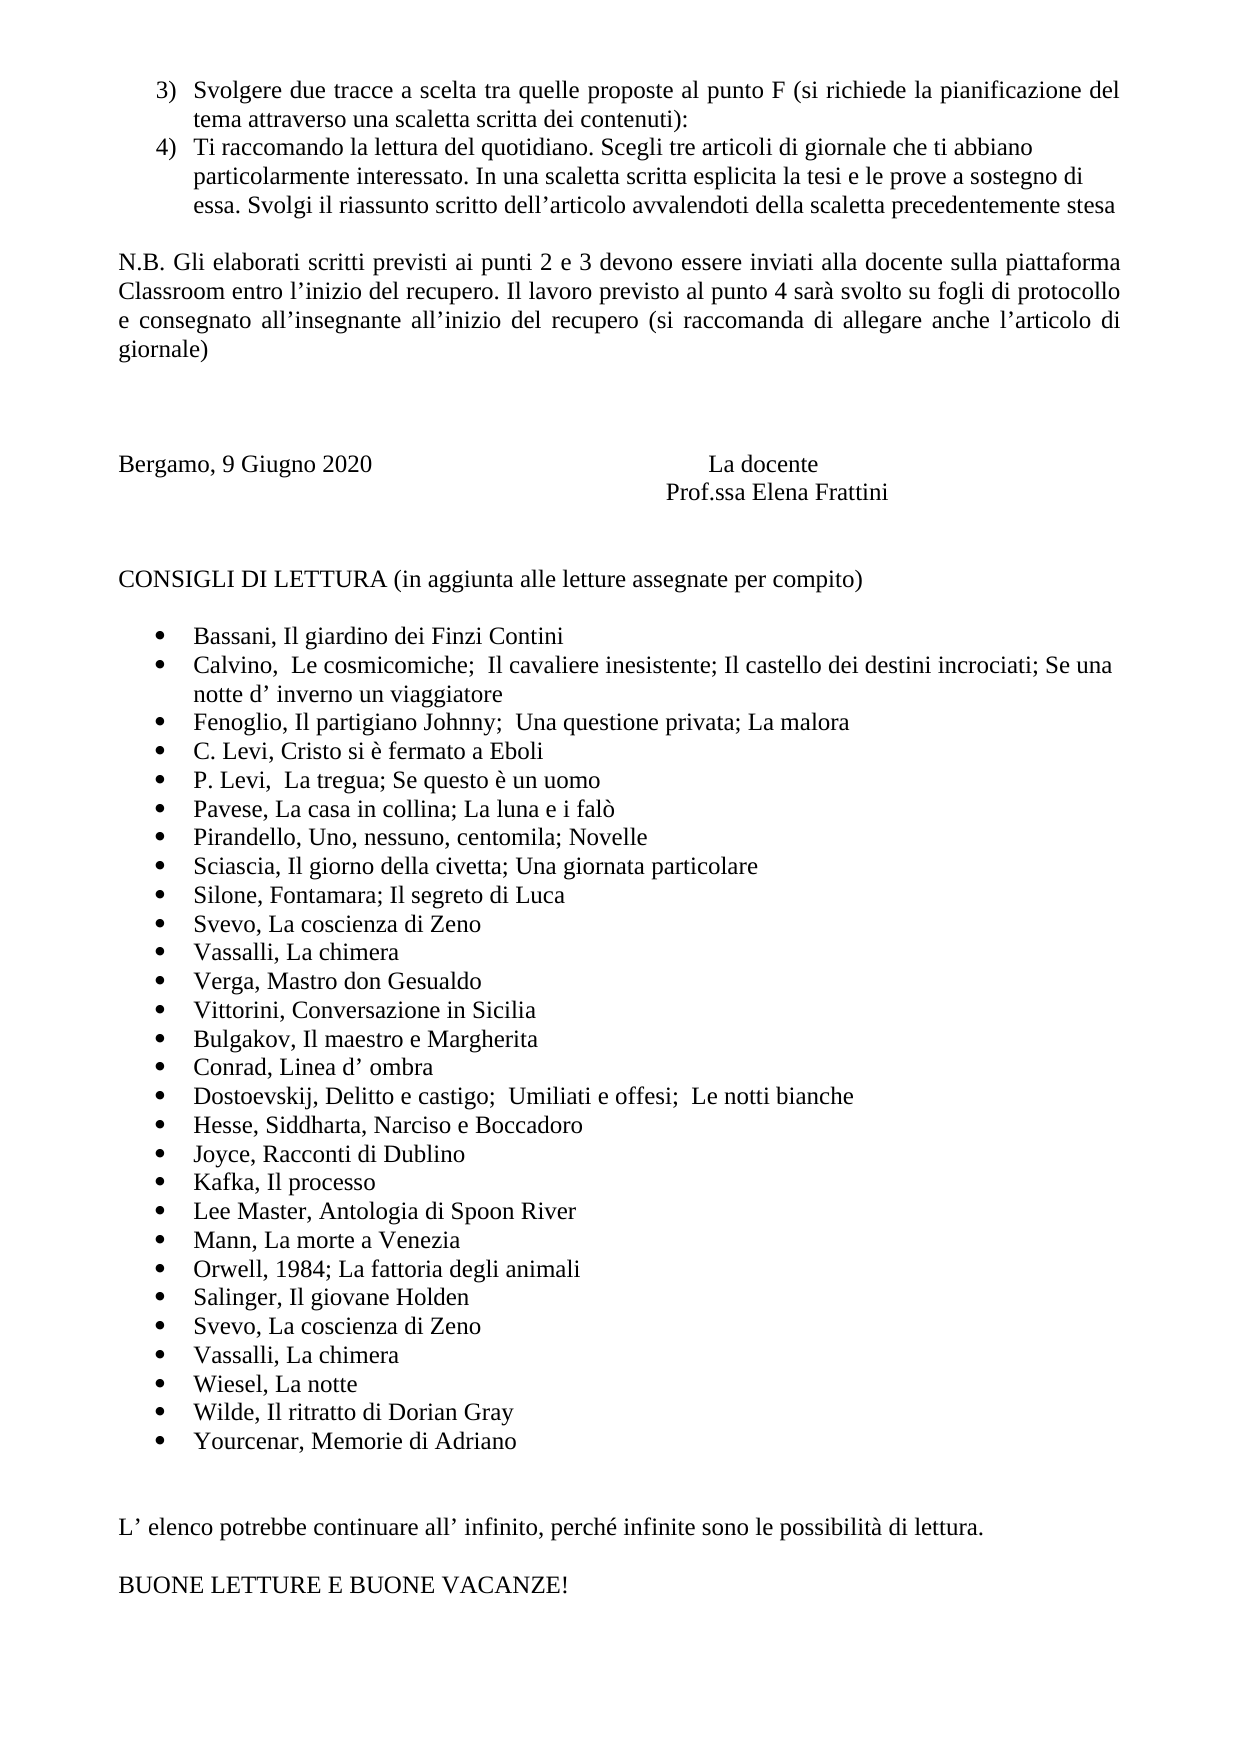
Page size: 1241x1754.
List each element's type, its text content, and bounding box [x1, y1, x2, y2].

list Sciascia, Il giorno della civetta; Una giornata particolare [156, 851, 1122, 880]
list Lee Master, Antologia di Spoon River [156, 1196, 1122, 1225]
list Mann, La morte a Venezia [156, 1225, 1122, 1254]
list Conrad, Linea d’ ombra [156, 1052, 1122, 1081]
list Silone, Fontamara; Il segreto di Luca [156, 880, 1122, 909]
list Fenoglio, Il partigiano Johnny; Una questione privata; La malora [156, 707, 1122, 736]
list Pirandello, Uno, nessuno, centomila; Novelle [156, 822, 1122, 851]
list Wiesel, La notte [156, 1369, 1122, 1397]
list Vassalli, La chimera [156, 1340, 1122, 1369]
list Vassalli, La chimera [156, 937, 1122, 966]
list P. Levi, La tregua; Se questo è un uomo [156, 765, 1122, 794]
list Hesse, Siddharta, Narciso e Boccadoro [156, 1110, 1122, 1139]
list Verga, Mastro don Gesualdo [156, 966, 1122, 995]
list Kafka, Il processo [156, 1167, 1122, 1196]
text CONSIGLI DI LETTURA (in aggiunta alle letture assegnate per compito) [118, 564, 1122, 592]
list Calvino, Le cosmicomiche; Il cavaliere inesistente; Il castello dei destini incrociati; Se una notte d’ inverno un viaggiatore [156, 650, 1122, 707]
list Bulgakov, Il maestro e Margherita [156, 1024, 1122, 1052]
list Joyce, Racconti di Dublino [156, 1139, 1122, 1167]
list Pavese, La casa in collina; La luna e i falò [156, 794, 1122, 822]
list Yourcenar, Memorie di Adriano [156, 1426, 1122, 1455]
list Svevo, La coscienza di Zeno [156, 909, 1122, 937]
list C. Levi, Cristo si è fermato a Eboli [156, 736, 1122, 765]
list Wilde, Il ritratto di Dorian Gray [156, 1397, 1122, 1426]
list Salinger, Il giovane Holden [156, 1282, 1122, 1311]
list Svevo, La coscienza di Zeno [156, 1311, 1122, 1340]
text Prof.ssa Elena Frattini [118, 477, 1122, 506]
text L’ elenco potrebbe continuare all’ infinito, perché infinite sono le possibilità di lettura. [118, 1512, 1122, 1541]
list Bassani, Il giardino dei Finzi Contini [156, 621, 1122, 650]
list Vittorini, Conversazione in Sicilia [156, 995, 1122, 1024]
list Orwell, 1984; La fattoria degli animali [156, 1254, 1122, 1282]
list Ti raccomando la lettura del quotidiano. Scegli tre articoli di giornale che ti abbiano particolarmente interessato. In una scaletta scritta esplicita la tesi e le prove a sostegno di essa. Svolgi il riassunto scritto dell’articolo avvalendoti della scaletta precedentemente stesa [156, 132, 1122, 219]
list Svolgere due tracce a scelta tra quelle proposte al punto F (si richiede la pianificazione del tema attraverso una scaletta scritta dei contenuti): [156, 75, 1122, 132]
text N.B. Gli elaborati scritti previsti ai punti 2 e 3 devono essere inviati alla docente sulla piattaforma Classroom entro l’inizio del recupero. Il lavoro previsto al punto 4 sarà svolto su fogli di protocollo e consegnato all’insegnante all’inizio del recupero (si raccomanda di allegare anche l’articolo di giornale) [118, 247, 1122, 362]
text Bergamo, 9 Giugno 2020 La docente [118, 449, 1122, 477]
list Dostoevskij, Delitto e castigo; Umiliati e offesi; Le notti bianche [156, 1081, 1122, 1110]
text BUONE LETTURE E BUONE VACANZE! [118, 1570, 1122, 1599]
